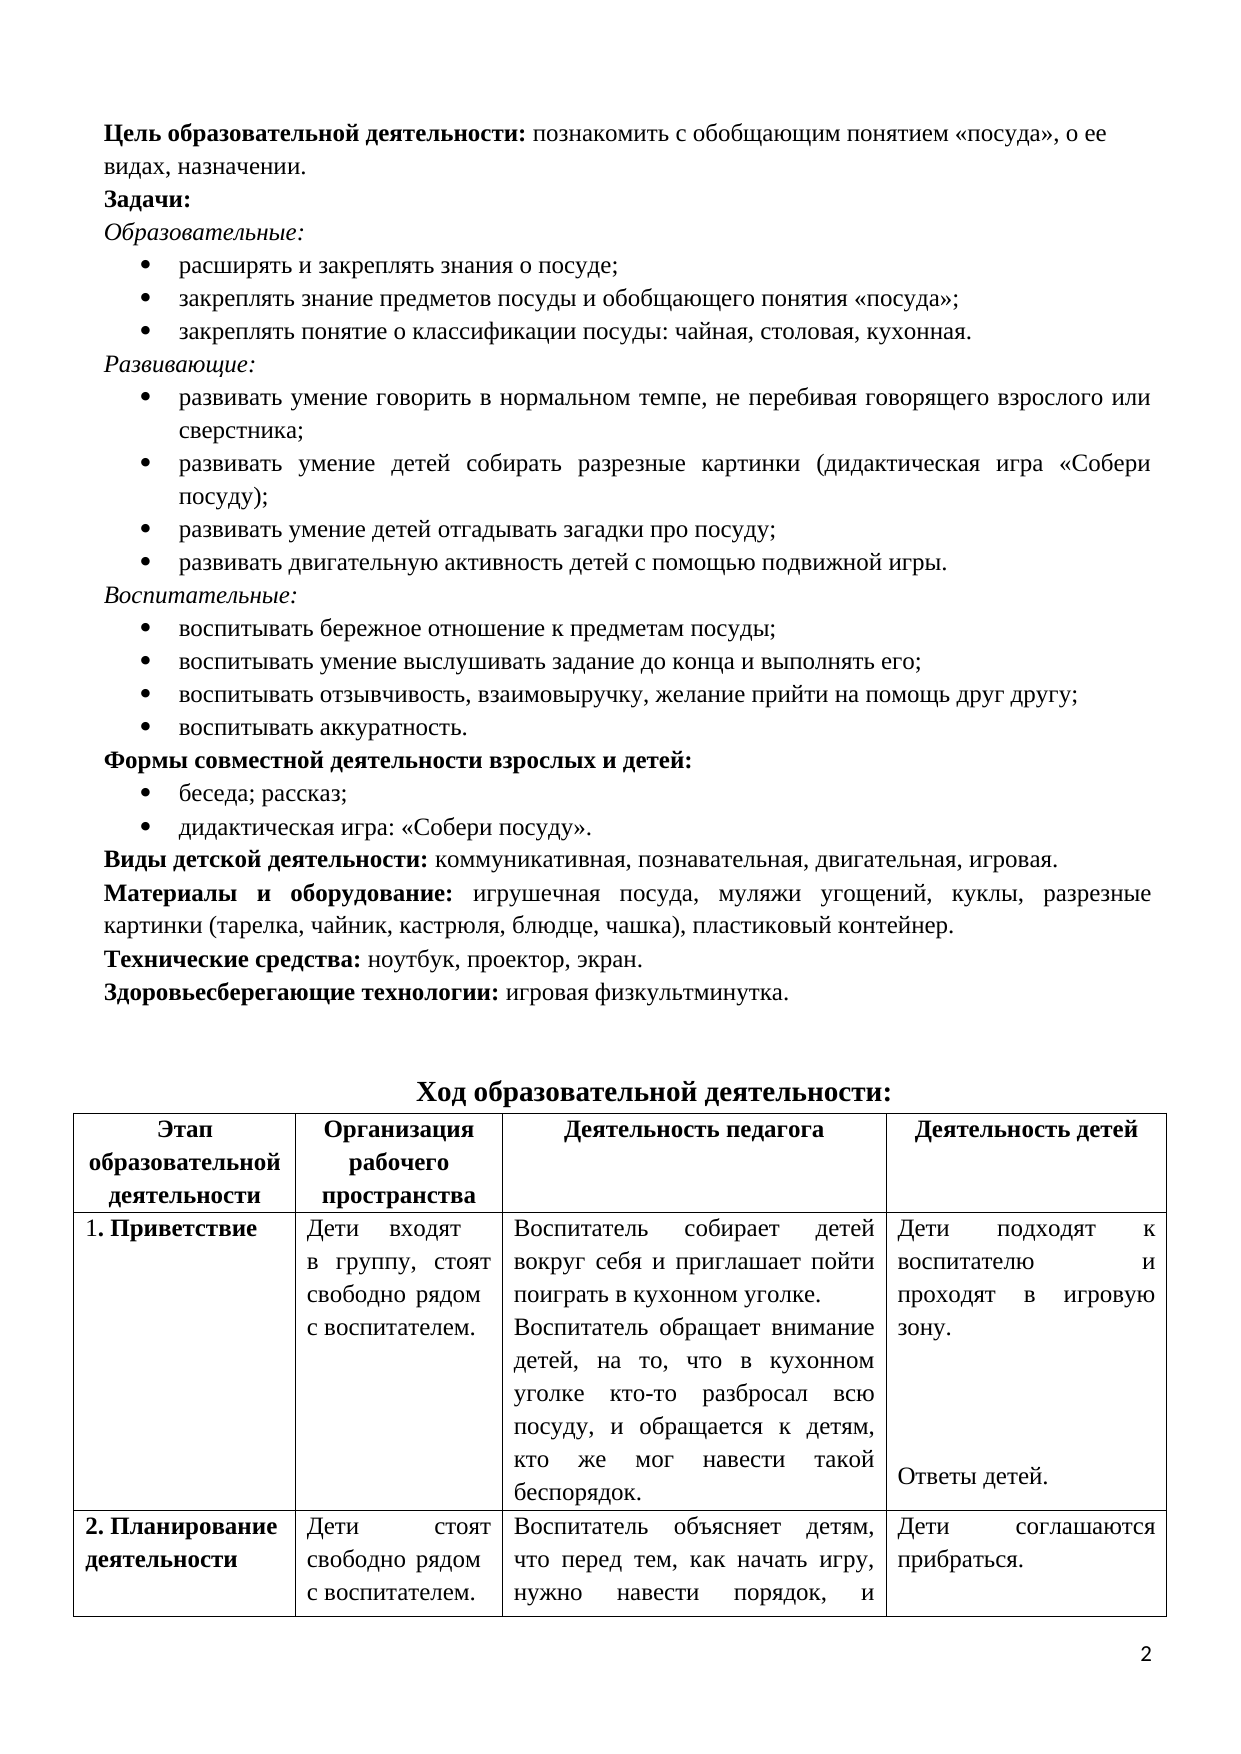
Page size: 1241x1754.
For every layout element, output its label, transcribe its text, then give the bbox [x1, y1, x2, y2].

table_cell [296, 1511, 502, 1616]
table_cell Воспитатель собирает детей вокруг себя и приглашает пойти поиграть в кухонном уголке. Воспитатель обращает внимание детей, на то, что в кухонном уголке кто-то разбросал всю посуду, и обращается к детям, кто же мог навести такой беспорядок. [503, 1213, 886, 1510]
text Виды детской деятельности: коммуникативная, познавательная, двигательная, игровая. [103, 844, 1152, 873]
text Формы совместной деятельности взрослых и детей: [103, 746, 1152, 774]
list развивать умение детей отгадывать загадки про посуду; [141, 514, 1152, 543]
text Ход образовательной деятельности: [157, 1074, 1152, 1108]
list воспитывать бережное отношение к предметам посуды; [141, 613, 1152, 642]
table_header Деятельность педагога [503, 1114, 886, 1212]
list дидактическая игра: «Собери посуду». [141, 812, 1152, 840]
text Образовательные: [103, 217, 1152, 246]
list развивать двигательную активность детей с помощью подвижной игры. [141, 547, 1152, 576]
table_cell 1. Приветствие [74, 1213, 295, 1510]
table_header Деятельность детей [887, 1114, 1166, 1212]
list воспитывать аккуратность. [141, 712, 1152, 741]
table_header Организация рабочего пространства [296, 1114, 502, 1212]
text Здоровьесберегающие технологии: игровая физкультминутка. [103, 977, 1152, 1005]
text Материалы и оборудование: игрушечная посуда, муляжи угощений, куклы, разрезные картинки (тарелка, чайник, кастрюля, блюдце, чашка), пластиковый контейнер. [103, 878, 1152, 939]
table_header Этап образовательной деятельности [74, 1114, 295, 1212]
text Цель образовательной деятельности: познакомить с обобщающим понятием «посуда», о ее видах, назначении. [103, 118, 1152, 180]
list беседа; рассказ; [141, 778, 1152, 807]
table_cell Дети входят в группу, стоят свободно рядом с воспитателем. [296, 1213, 502, 1510]
table_cell Дети подходят к воспитателю и проходят в игровую зону. Ответы детей. [887, 1213, 1166, 1510]
text Воспитательные: [103, 580, 1152, 609]
list воспитывать умение выслушивать задание до конца и выполнять его; [141, 646, 1152, 675]
list закреплять понятие о классификации посуды: чайная, столовая, кухонная. [141, 316, 1152, 345]
text Развивающие: [103, 349, 1152, 378]
list развивать умение детей собирать разрезные картинки (дидактическая игра «Собери посуду); [141, 448, 1152, 510]
text Задачи: [103, 184, 1152, 213]
list закреплять знание предметов посуды и обобщающего понятия «посуда»; [141, 283, 1152, 312]
list развивать умение говорить в нормальном темпе, не перебивая говорящего взрослого или сверстника; [141, 382, 1152, 444]
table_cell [74, 1511, 295, 1616]
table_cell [887, 1511, 1166, 1616]
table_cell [503, 1511, 886, 1616]
text Технические средства: ноутбук, проектор, экран. [103, 944, 1152, 972]
list расширять и закреплять знания о посуде; [141, 250, 1152, 279]
list воспитывать отзывчивость, взаимовыручку, желание прийти на помощь друг другу; [141, 679, 1152, 708]
